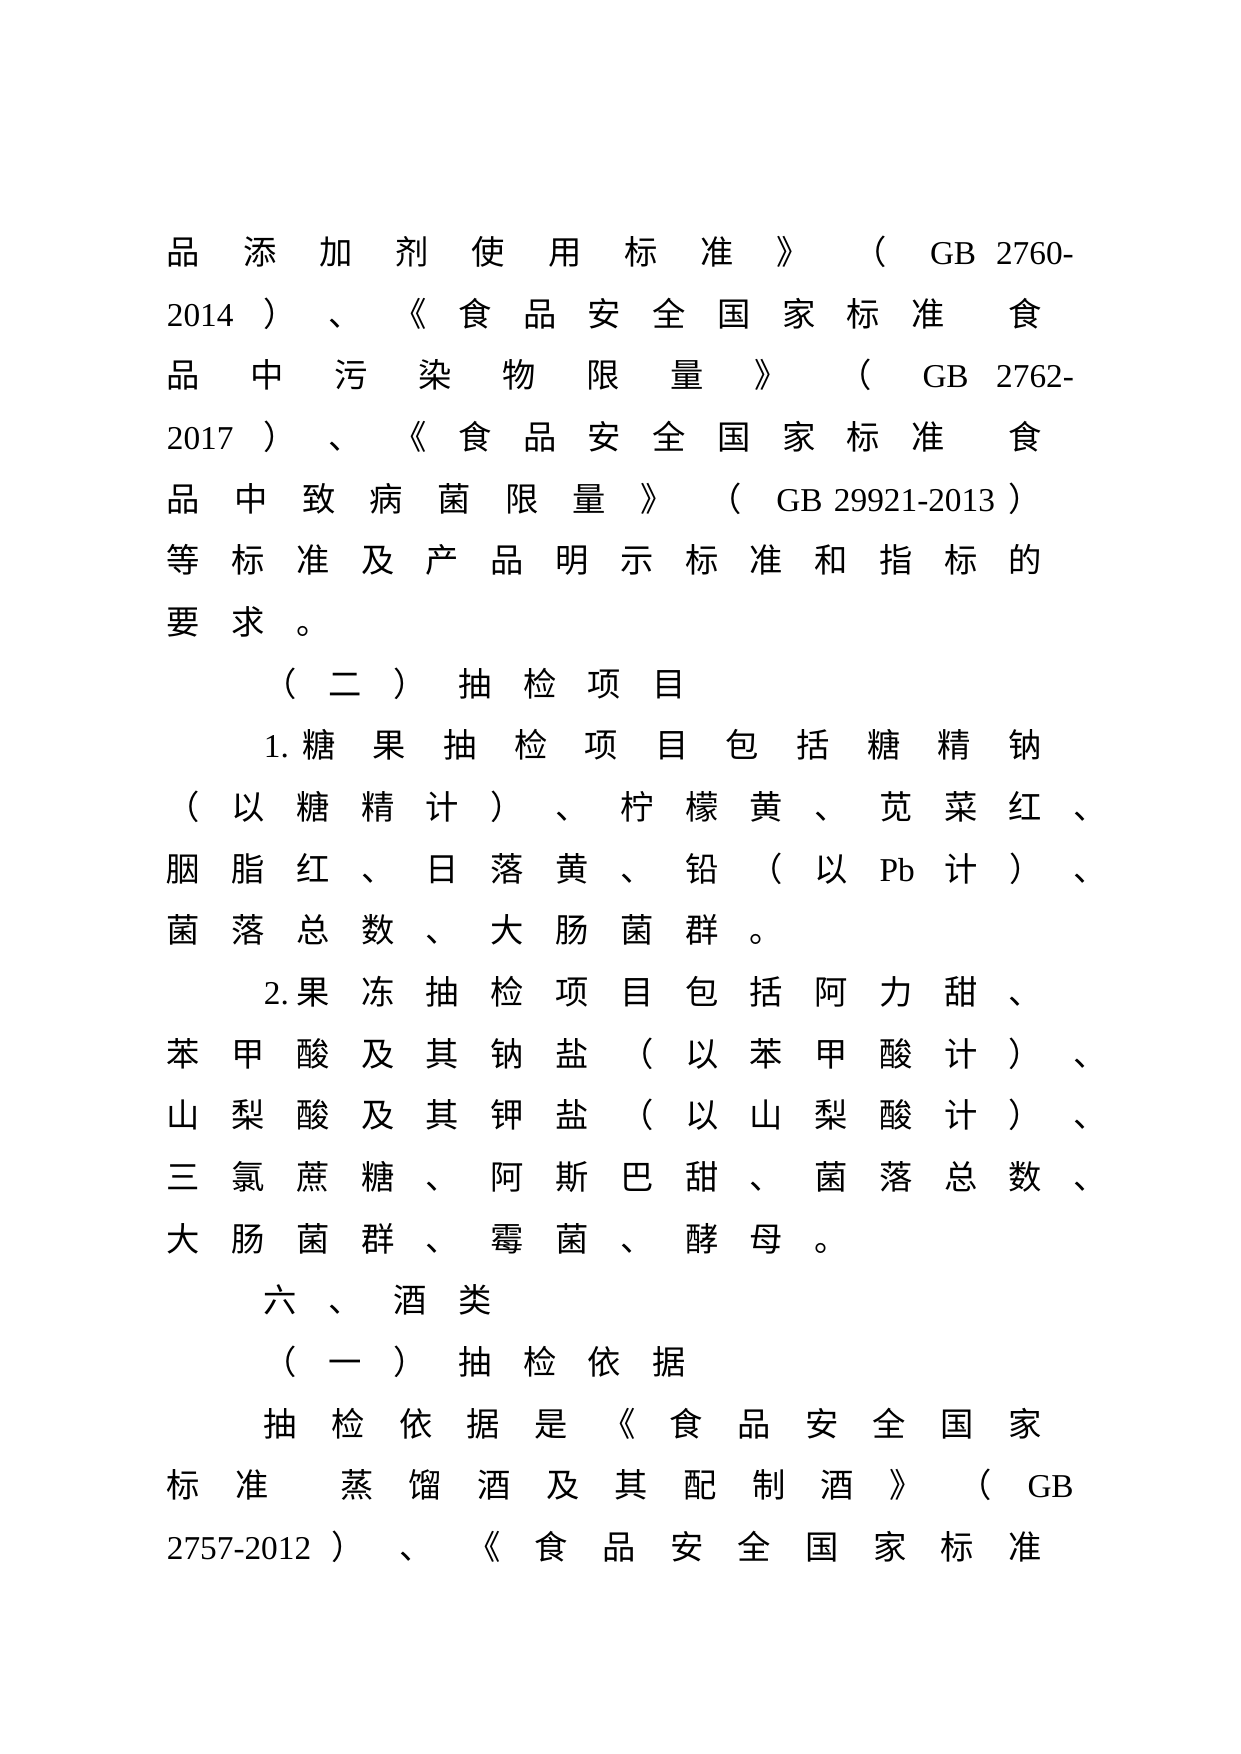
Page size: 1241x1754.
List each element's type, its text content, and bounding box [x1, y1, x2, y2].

text 2.果冻抽检项目包括阿力甜、苯甲酸及其钠盐（以苯甲酸计）、山梨酸及其钾盐（以山梨酸计）、三氯蔗糖、阿斯巴甜、菌落总数、大肠菌群、霉菌、酵母。 [167, 959, 1074, 1268]
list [167, 219, 1074, 651]
text 六、酒类 [167, 1268, 1074, 1329]
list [167, 1391, 1074, 1576]
list （一）抽检依据 [167, 1329, 1074, 1391]
text 1.糖果抽检项目包括糖精钠（以糖精计）、柠檬黄、苋菜红、胭脂红、日落黄、铅（以Pb计）、菌落总数、大肠菌群。 [167, 713, 1074, 959]
list （二）抽检项目 [167, 651, 1074, 713]
